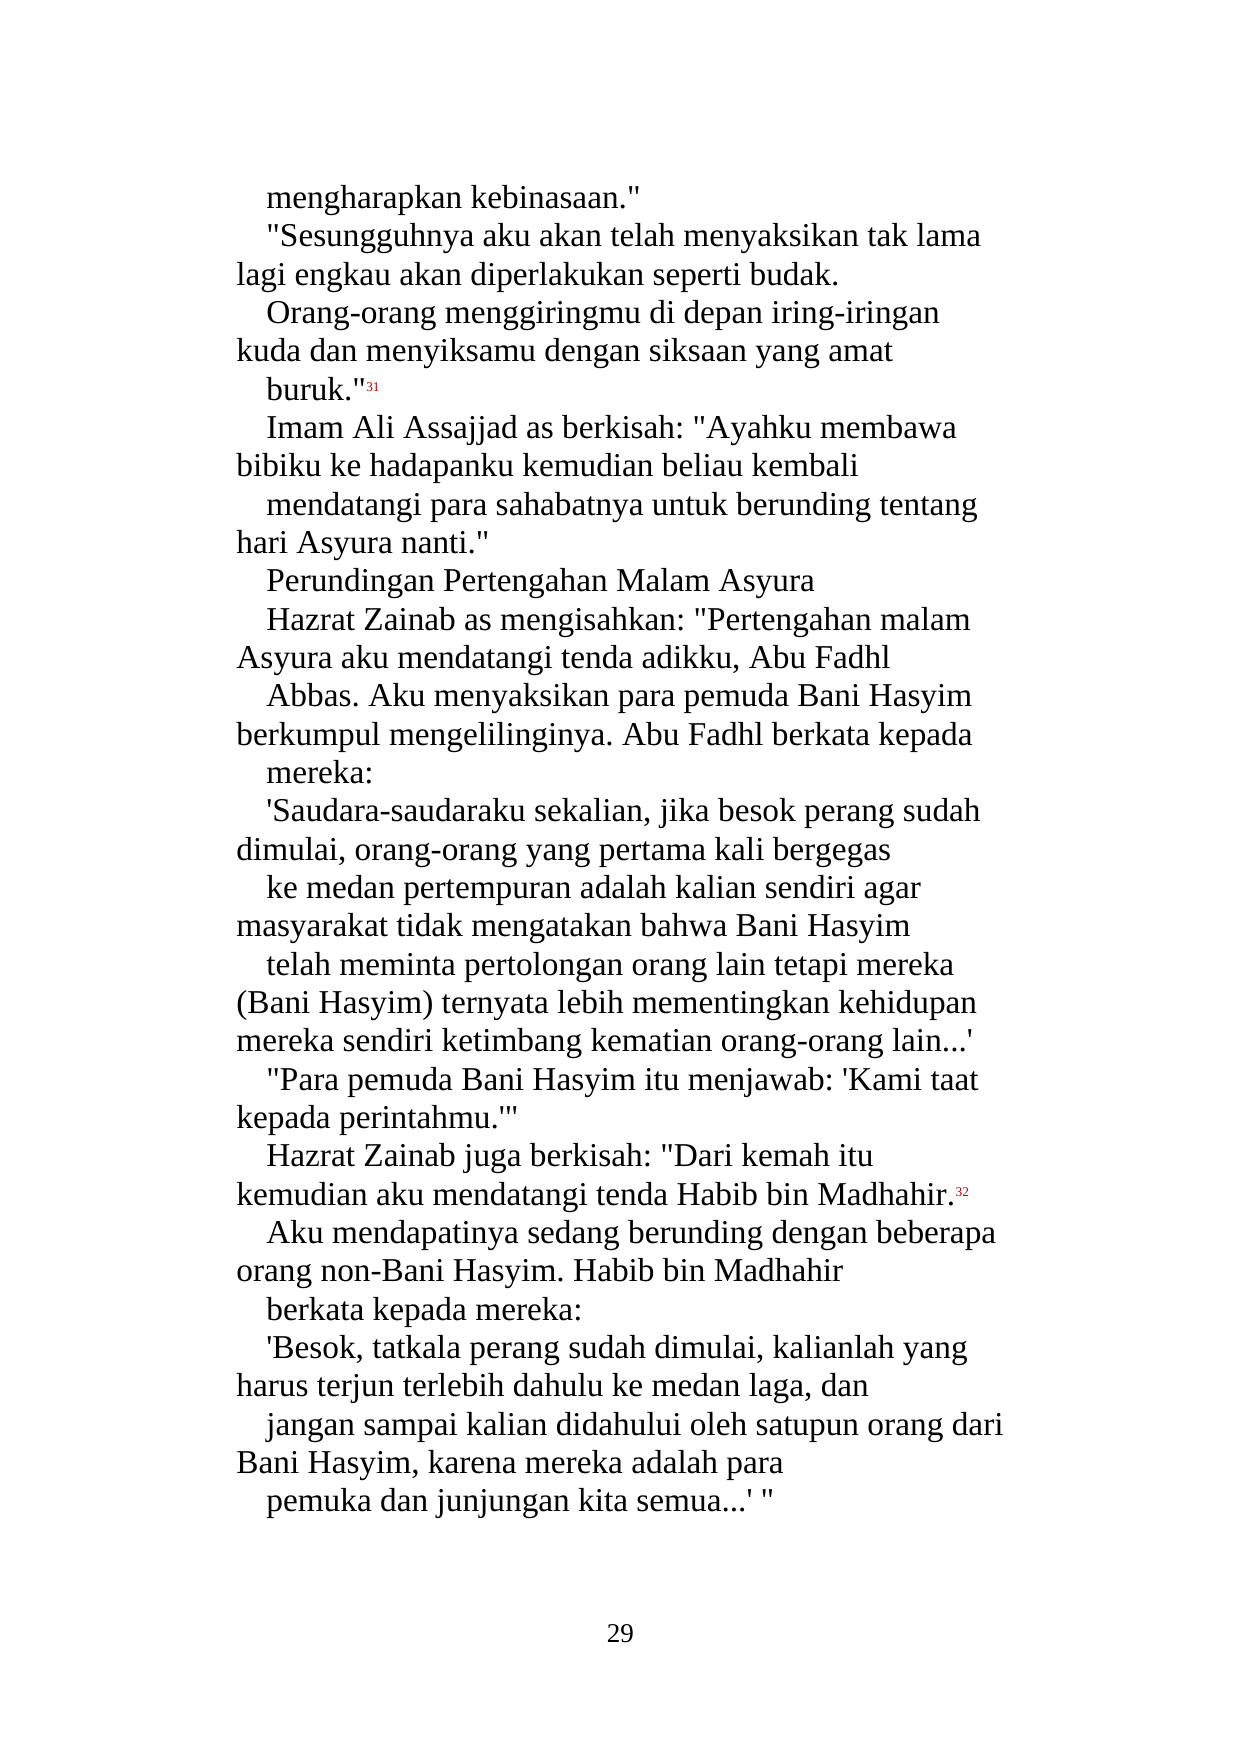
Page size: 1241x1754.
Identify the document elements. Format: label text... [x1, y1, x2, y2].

text mengharapkan kebinasaan." [236, 177, 1004, 216]
text telah meminta pertolongan orang lain tetapi mereka (Bani Hasyim) ternyata lebih mementingkan kehidupan mereka sendiri ketimbang kematian orang-orang lain...' [236, 944, 1004, 1059]
text "Para pemuda Bani Hasyim itu menjawab: 'Kami taat kepada perintahmu.'" [236, 1059, 1004, 1136]
text berkata kepada mereka: [236, 1289, 1004, 1327]
text "Sesungguhnya aku akan telah menyaksikan tak lama lagi engkau akan diperlakukan seperti budak. [236, 216, 1004, 292]
text Perundingan Pertengahan Malam Asyura [236, 561, 1004, 599]
text Aku mendapatinya sedang berunding dengan beberapa orang non-Bani Hasyim. Habib bin Madhahir [236, 1212, 1004, 1289]
text ke medan pertempuran adalah kalian sendiri agar masyarakat tidak mengatakan bahwa Bani Hasyim [236, 867, 1004, 944]
text Abbas. Aku menyaksikan para pemuda Bani Hasyim berkumpul mengelilinginya. Abu Fadhl berkata kepada [236, 676, 1004, 752]
text mereka: [236, 752, 1004, 791]
text 'Saudara-saudaraku sekalian, jika besok perang sudah dimulai, orang-orang yang pertama kali bergegas [236, 791, 1004, 867]
text 'Besok, tatkala perang sudah dimulai, kalianlah yang harus terjun terlebih dahulu ke medan laga, dan [236, 1327, 1004, 1404]
text Imam Ali Assajjad as berkisah: "Ayahku membawa bibiku ke hadapanku kemudian beliau kembali [236, 407, 1004, 484]
text Orang-orang menggiringmu di depan iring-iringan kuda dan menyiksamu dengan siksaan yang amat [236, 292, 1004, 369]
text pemuka dan junjungan kita semua...' " [236, 1481, 1004, 1519]
text Hazrat Zainab as mengisahkan: "Pertengahan malam Asyura aku mendatangi tenda adikku, Abu Fadhl [236, 599, 1004, 676]
text Hazrat Zainab juga berkisah: "Dari kemah itu kemudian aku mendatangi tenda Habib bin Madhahir.32 [236, 1136, 1004, 1212]
text buruk."31 [236, 369, 1004, 407]
text jangan sampai kalian didahului oleh satupun orang dari Bani Hasyim, karena mereka adalah para [236, 1404, 1004, 1481]
text mendatangi para sahabatnya untuk berunding tentang hari Asyura nanti." [236, 484, 1004, 561]
